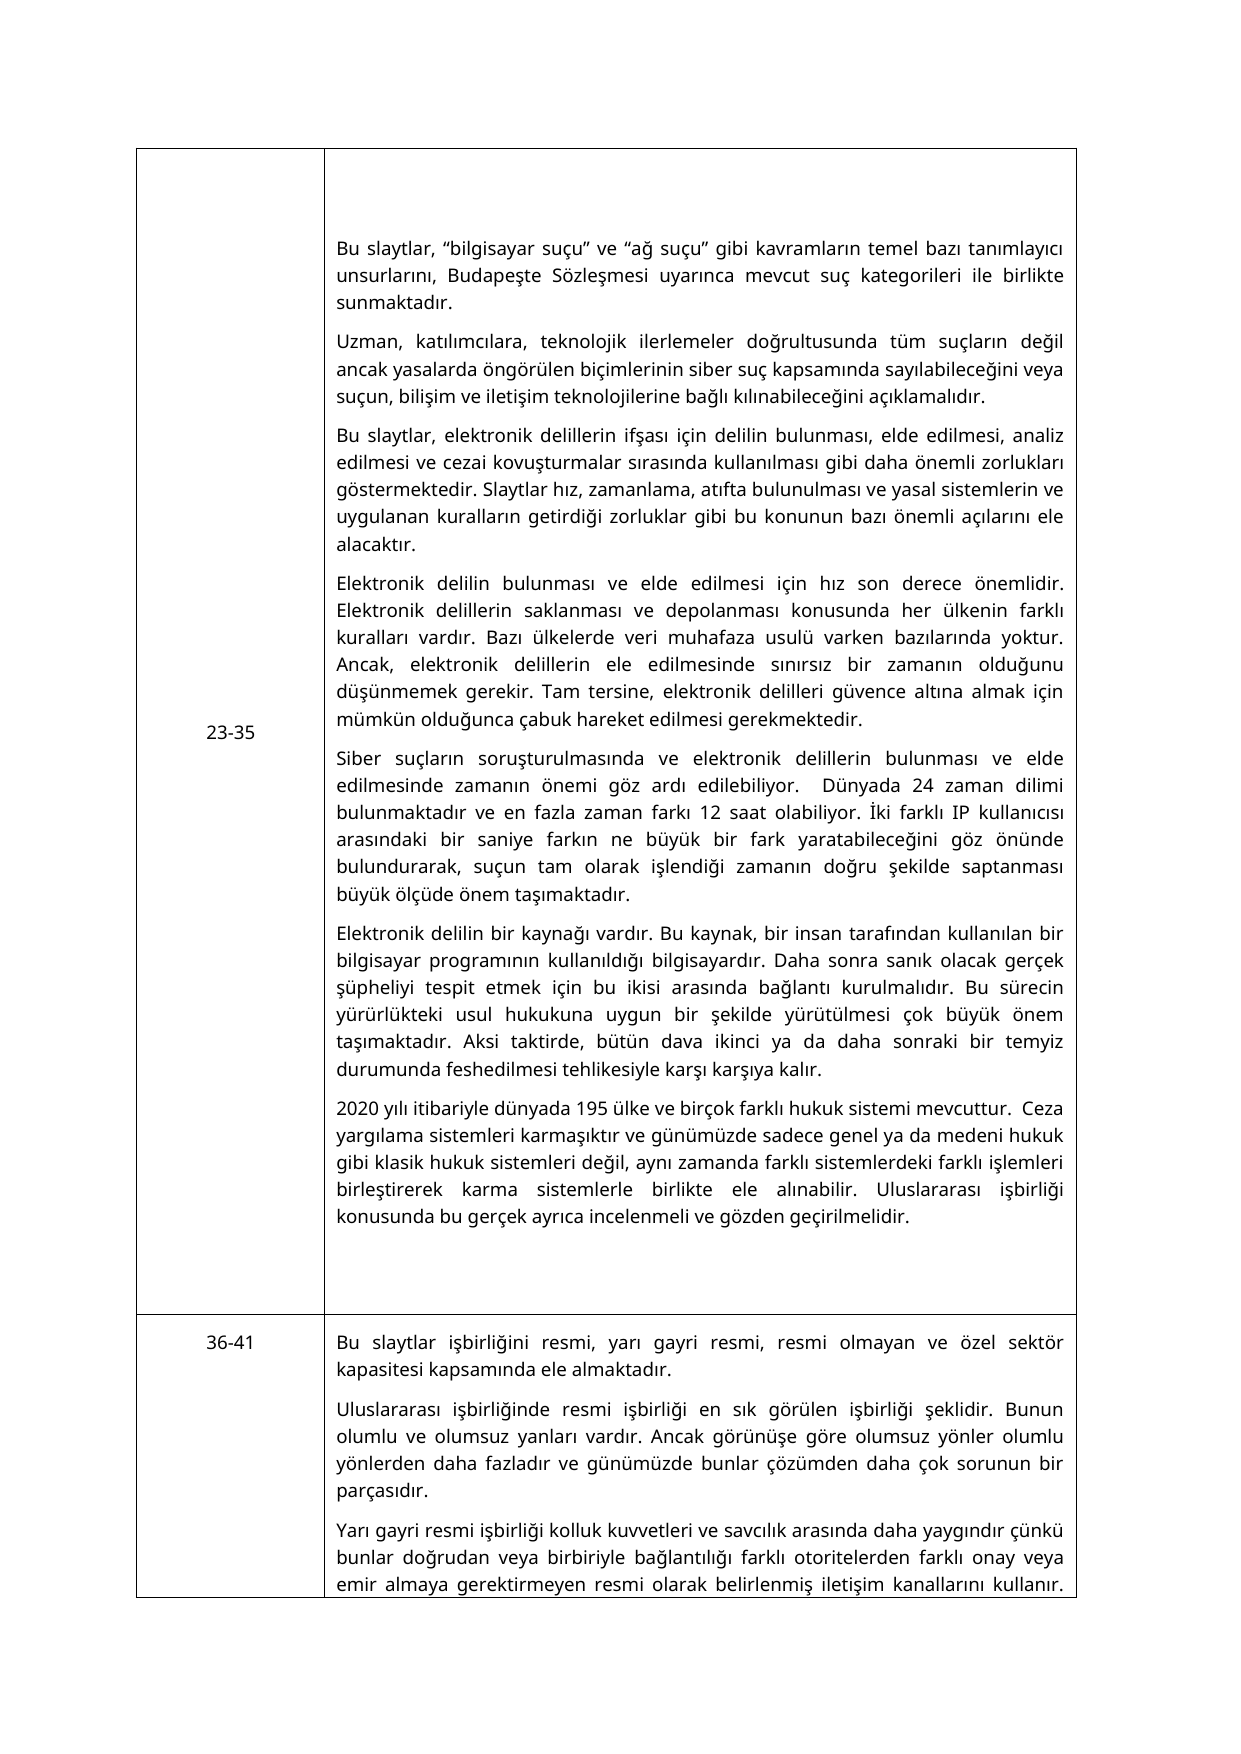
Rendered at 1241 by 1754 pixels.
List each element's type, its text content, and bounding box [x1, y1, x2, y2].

table_cell 36-41 [137, 1315, 324, 1597]
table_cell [325, 1315, 1076, 1597]
table_cell 23-35 [137, 149, 324, 1314]
table_cell Bu slaytlar, “bilgisayar suçu” ve “ağ suçu” gibi kavramların temel bazı tanımlayıcı unsurlarını, Budapeşte Sözleşmesi uyarınca mevcut suç kategorileri ile birlikte sunmaktadır. Uzman, katılımcılara, teknolojik ilerlemeler doğrultusunda tüm suçların değil ancak yasalarda öngörülen biçimlerinin siber suç kapsamında sayılabileceğini veya suçun, bilişim ve iletişim teknolojilerine bağlı kılınabileceğini açıklamalıdır. Bu slaytlar, elektronik delillerin ifşası için delilin bulunması, elde edilmesi, analiz edilmesi ve cezai kovuşturmalar sırasında kullanılması gibi daha önemli zorlukları göstermektedir. Slaytlar hız, zamanlama, atıfta bulunulması ve yasal sistemlerin ve uygulanan kuralların getirdiği zorluklar gibi bu konunun bazı önemli açılarını ele alacaktır. Elektronik delilin bulunması ve elde edilmesi için hız son derece önemlidir. Elektronik delillerin saklanması ve depolanması konusunda her ülkenin farklı kuralları vardır. Bazı ülkelerde veri muhafaza usulü varken bazılarında yoktur. Ancak, elektronik delillerin ele edilmesinde sınırsız bir zamanın olduğunu düşünmemek gerekir. Tam tersine, elektronik delilleri güvence altına almak için mümkün olduğunca çabuk hareket edilmesi gerekmektedir. Siber suçların soruşturulmasında ve elektronik delillerin bulunması ve elde edilmesinde zamanın önemi göz ardı edilebiliyor. Dünyada 24 zaman dilimi bulunmaktadır ve en fazla zaman farkı 12 saat olabiliyor. İki farklı IP kullanıcısı arasındaki bir saniye farkın ne büyük bir fark yaratabileceğini göz önünde bulundurarak, suçun tam olarak işlendiği zamanın doğru şekilde saptanması büyük ölçüde önem taşımaktadır. Elektronik delilin bir kaynağı vardır. Bu kaynak, bir insan tarafından kullanılan bir bilgisayar programının kullanıldığı bilgisayardır. Daha sonra sanık olacak gerçek şüpheliyi tespit etmek için bu ikisi arasında bağlantı kurulmalıdır. Bu sürecin yürürlükteki usul hukukuna uygun bir şekilde yürütülmesi çok büyük önem taşımaktadır. Aksi taktirde, bütün dava ikinci ya da daha sonraki bir temyiz durumunda feshedilmesi tehlikesiyle karşı karşıya kalır. 2020 yılı itibariyle dünyada 195 ülke ve birçok farklı hukuk sistemi mevcuttur. Ceza yargılama sistemleri karmaşıktır ve günümüzde sadece genel ya da medeni hukuk gibi klasik hukuk sistemleri değil, aynı zamanda farklı sistemlerdeki farklı işlemleri birleştirerek karma sistemlerle birlikte ele alınabilir. Uluslararası işbirliği konusunda bu gerçek ayrıca incelenmeli ve gözden geçirilmelidir. [325, 149, 1076, 1314]
